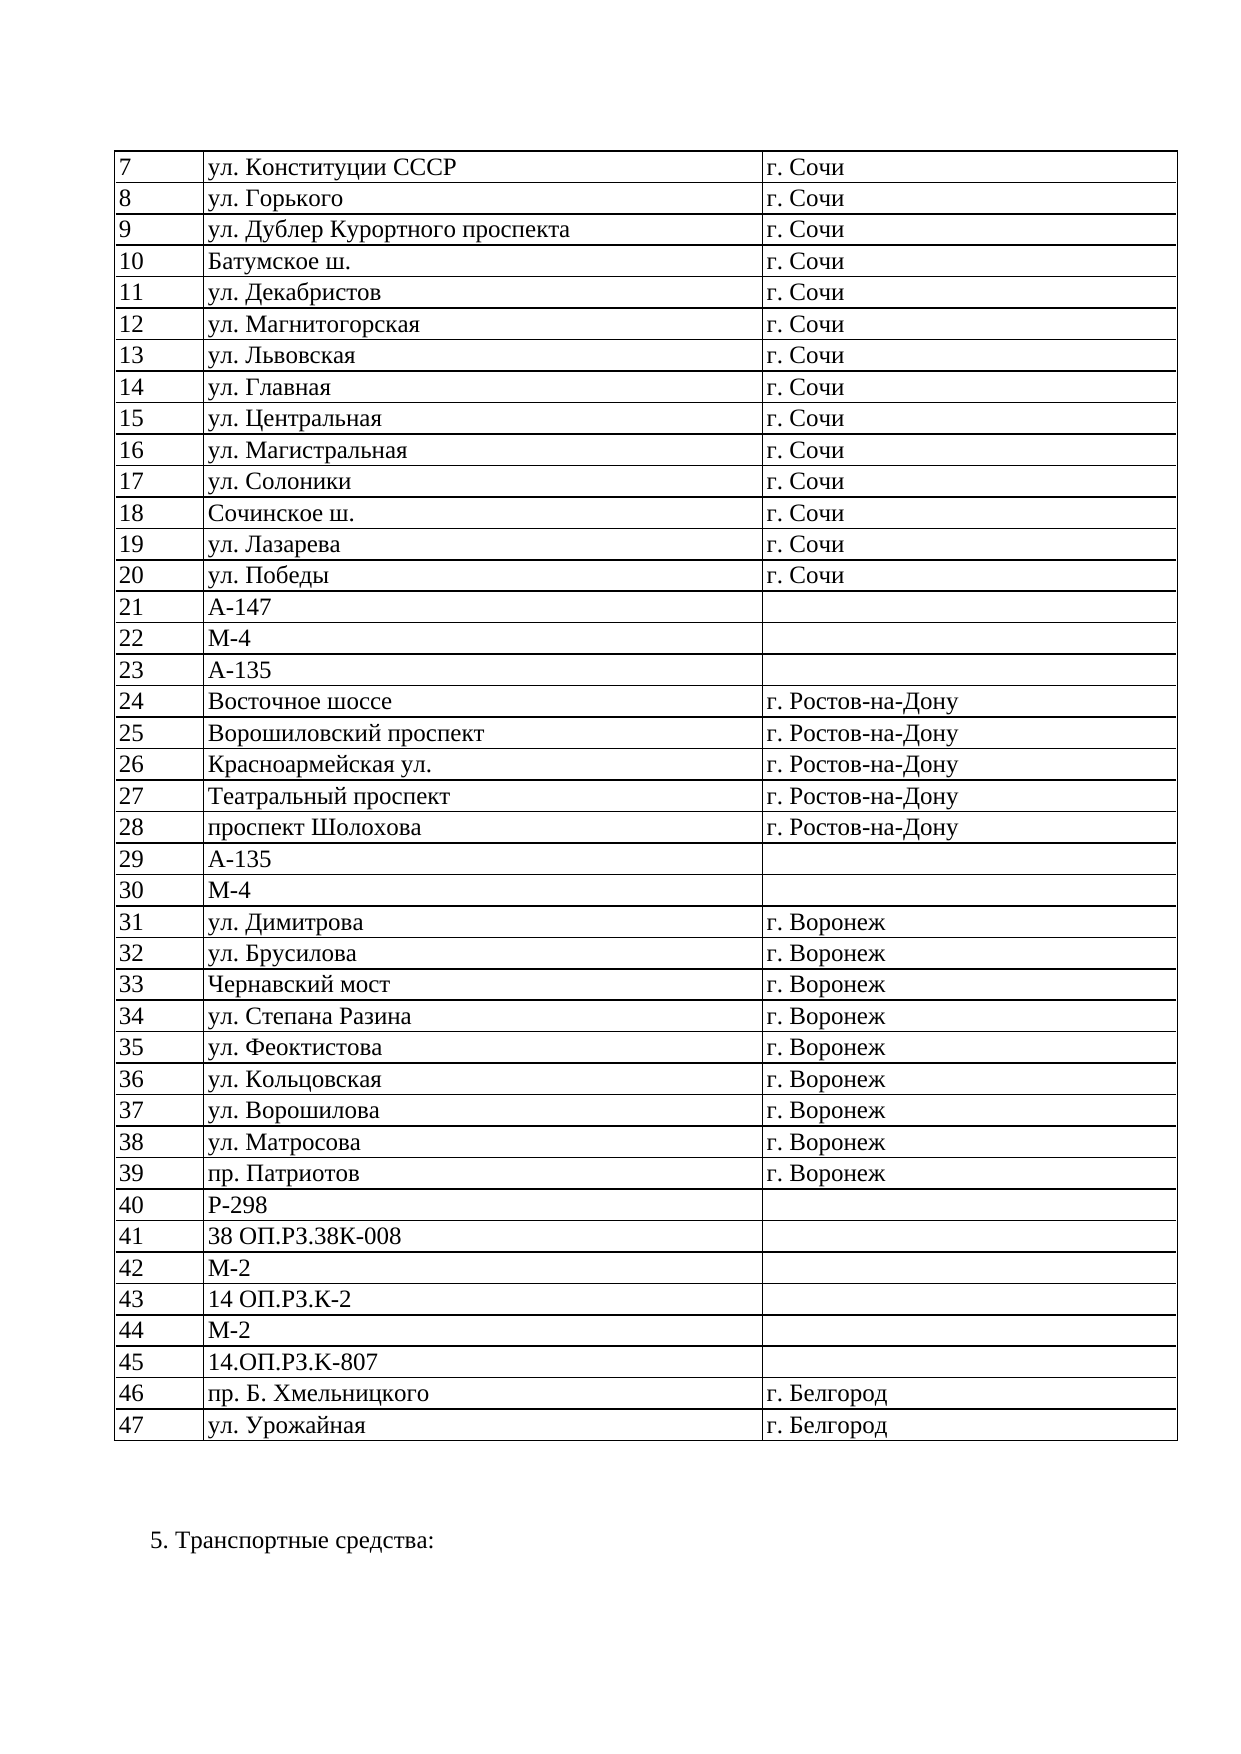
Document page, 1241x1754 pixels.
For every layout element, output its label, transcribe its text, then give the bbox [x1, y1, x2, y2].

table_cell 36 [115, 1063, 203, 1094]
table_cell г. Ростов-на-Дону [763, 779, 1177, 811]
table_cell Сочинское ш. [204, 498, 762, 527]
table_cell ул. Победы [204, 561, 762, 590]
table_cell 45 [115, 1346, 203, 1377]
table_cell г. Ростов-на-Дону [763, 811, 1177, 842]
table_cell [763, 653, 1177, 685]
table_cell 15 [115, 403, 203, 433]
table_cell г. Сочи [763, 244, 1177, 276]
table_cell [763, 1345, 1177, 1377]
table_cell 19 [115, 529, 203, 559]
table_cell г. Сочи [763, 433, 1177, 464]
table_cell г. Воронеж [763, 999, 1177, 1031]
table_cell г. Воронеж [763, 936, 1177, 968]
table_cell 47 [115, 1409, 203, 1440]
table_cell [763, 1220, 1177, 1251]
table_cell ул. Солоники [204, 466, 762, 496]
table_cell 13 [115, 340, 203, 370]
table_cell ул. Лазарева [204, 529, 762, 559]
table_cell Красноармейская ул. [204, 749, 762, 779]
table_cell 30 [115, 875, 203, 905]
table_cell 25 [115, 717, 203, 748]
table_cell г. Сочи [763, 276, 1177, 307]
table_cell г. Воронеж [763, 1094, 1177, 1125]
table_cell г. Сочи [763, 465, 1177, 496]
table_cell 34 [115, 1000, 203, 1031]
table_cell ул. Горького [204, 183, 762, 213]
table_cell [763, 1188, 1177, 1219]
table_cell 8 [115, 183, 203, 213]
table_cell 41 [115, 1221, 203, 1251]
table_cell [763, 874, 1177, 905]
table_cell [763, 590, 1177, 622]
table_cell 18 [115, 497, 203, 527]
table_cell 38 ОП.РЗ.38К-008 [204, 1221, 762, 1251]
table_cell 35 [115, 1032, 203, 1062]
table_cell ул. Брусилова [204, 938, 762, 968]
table_cell 16 [115, 434, 203, 464]
table_cell г. Сочи [763, 559, 1177, 590]
table_cell г. Сочи [763, 152, 1177, 181]
table_cell 27 [115, 780, 203, 811]
table_cell 23 [115, 654, 203, 685]
table_cell г. Воронеж [763, 968, 1177, 999]
table_cell ул. Феоктистова [204, 1032, 762, 1062]
table_cell [763, 1283, 1177, 1314]
table_cell 44 [115, 1315, 203, 1345]
table_cell ул. Конституции СССР [204, 152, 762, 181]
table_cell 28 [115, 812, 203, 842]
table_cell 9 [115, 214, 203, 244]
table_cell А-135 [204, 655, 762, 685]
table_cell г. Сочи [763, 528, 1177, 559]
table_cell М-4 [204, 875, 762, 905]
table_cell проспект Шолохова [204, 812, 762, 842]
table_cell 32 [115, 938, 203, 968]
table_cell 40 [115, 1189, 203, 1219]
table_cell г. Ростов-на-Дону [763, 685, 1177, 716]
table_cell 46 [115, 1378, 203, 1408]
table_cell Чернавский мост [204, 970, 762, 999]
table_cell г. Сочи [763, 307, 1177, 339]
table_cell 38 [115, 1126, 203, 1157]
table_cell г. Сочи [763, 496, 1177, 527]
table_cell 10 [115, 245, 203, 276]
table_cell г. Воронеж [763, 905, 1177, 936]
table_cell г. Ростов-на-Дону [763, 716, 1177, 748]
table_cell г. Белгород [763, 1408, 1177, 1440]
table_cell 12 [115, 308, 203, 339]
table_cell 11 [115, 277, 203, 307]
table_cell г. Воронеж [763, 1125, 1177, 1157]
text 5. Транспортные средства: [150, 1525, 1090, 1554]
table_cell М-4 [204, 623, 762, 653]
table_cell ул. Главная [204, 372, 762, 402]
table_cell Восточное шоссе [204, 686, 762, 716]
table_cell г. Воронеж [763, 1062, 1177, 1094]
table_cell г. Ростов-на-Дону [763, 748, 1177, 779]
table_cell г. Сочи [763, 339, 1177, 370]
table_cell Ворошиловский проспект [204, 718, 762, 748]
table_cell ул. Декабристов [204, 277, 762, 307]
table_cell А-147 [204, 592, 762, 622]
table_cell г. Белгород [763, 1377, 1177, 1408]
table_cell ул. Львовская [204, 340, 762, 370]
table_cell [763, 842, 1177, 873]
table_cell 21 [115, 591, 203, 622]
table_cell ул. Кольцовская [204, 1064, 762, 1094]
table_cell 7 [115, 152, 203, 181]
table_cell г. Воронеж [763, 1157, 1177, 1188]
table_cell М-2 [204, 1253, 762, 1282]
table_cell 20 [115, 560, 203, 590]
table_cell 43 [115, 1284, 203, 1314]
table_cell ул. Дублер Курортного проспекта [204, 215, 762, 244]
table_cell 14 [115, 371, 203, 402]
table_cell 26 [115, 749, 203, 779]
table_cell 31 [115, 906, 203, 936]
table_cell 42 [115, 1252, 203, 1282]
table_cell Р-298 [204, 1190, 762, 1219]
table_cell 33 [115, 969, 203, 999]
table_cell ул. Степана Разина [204, 1001, 762, 1031]
table_cell 37 [115, 1095, 203, 1125]
table_cell ул. Центральная [204, 403, 762, 433]
table_cell г. Сочи [763, 402, 1177, 433]
table_cell [763, 1251, 1177, 1282]
table_cell 17 [115, 466, 203, 496]
table_cell 29 [115, 843, 203, 873]
table_cell ул. Ворошилова [204, 1095, 762, 1125]
table_cell г. Сочи [763, 213, 1177, 244]
table_cell ул. Магистральная [204, 435, 762, 464]
table_cell 22 [115, 623, 203, 653]
table_cell ул. Матросова [204, 1127, 762, 1157]
table_cell 14 ОП.РЗ.К-2 [204, 1284, 762, 1314]
table_cell 14.ОП.РЗ.K-807 [204, 1347, 762, 1377]
table_cell г. Сочи [763, 370, 1177, 402]
table_cell ул. Урожайная [204, 1410, 762, 1440]
table_cell [763, 622, 1177, 653]
table_cell ул. Димитрова [204, 907, 762, 936]
table_cell 24 [115, 686, 203, 716]
table_cell г. Сочи [763, 181, 1177, 213]
table_cell [763, 1314, 1177, 1345]
table_cell М-2 [204, 1316, 762, 1345]
table_cell Батумское ш. [204, 246, 762, 276]
table_cell А-135 [204, 844, 762, 873]
table_cell пр. Б. Хмельницкого [204, 1378, 762, 1408]
table_cell пр. Патриотов [204, 1158, 762, 1188]
table_cell Театральный проспект [204, 781, 762, 811]
table_cell 39 [115, 1158, 203, 1188]
table_cell ул. Магнитогорская [204, 309, 762, 339]
table_cell г. Воронеж [763, 1031, 1177, 1062]
